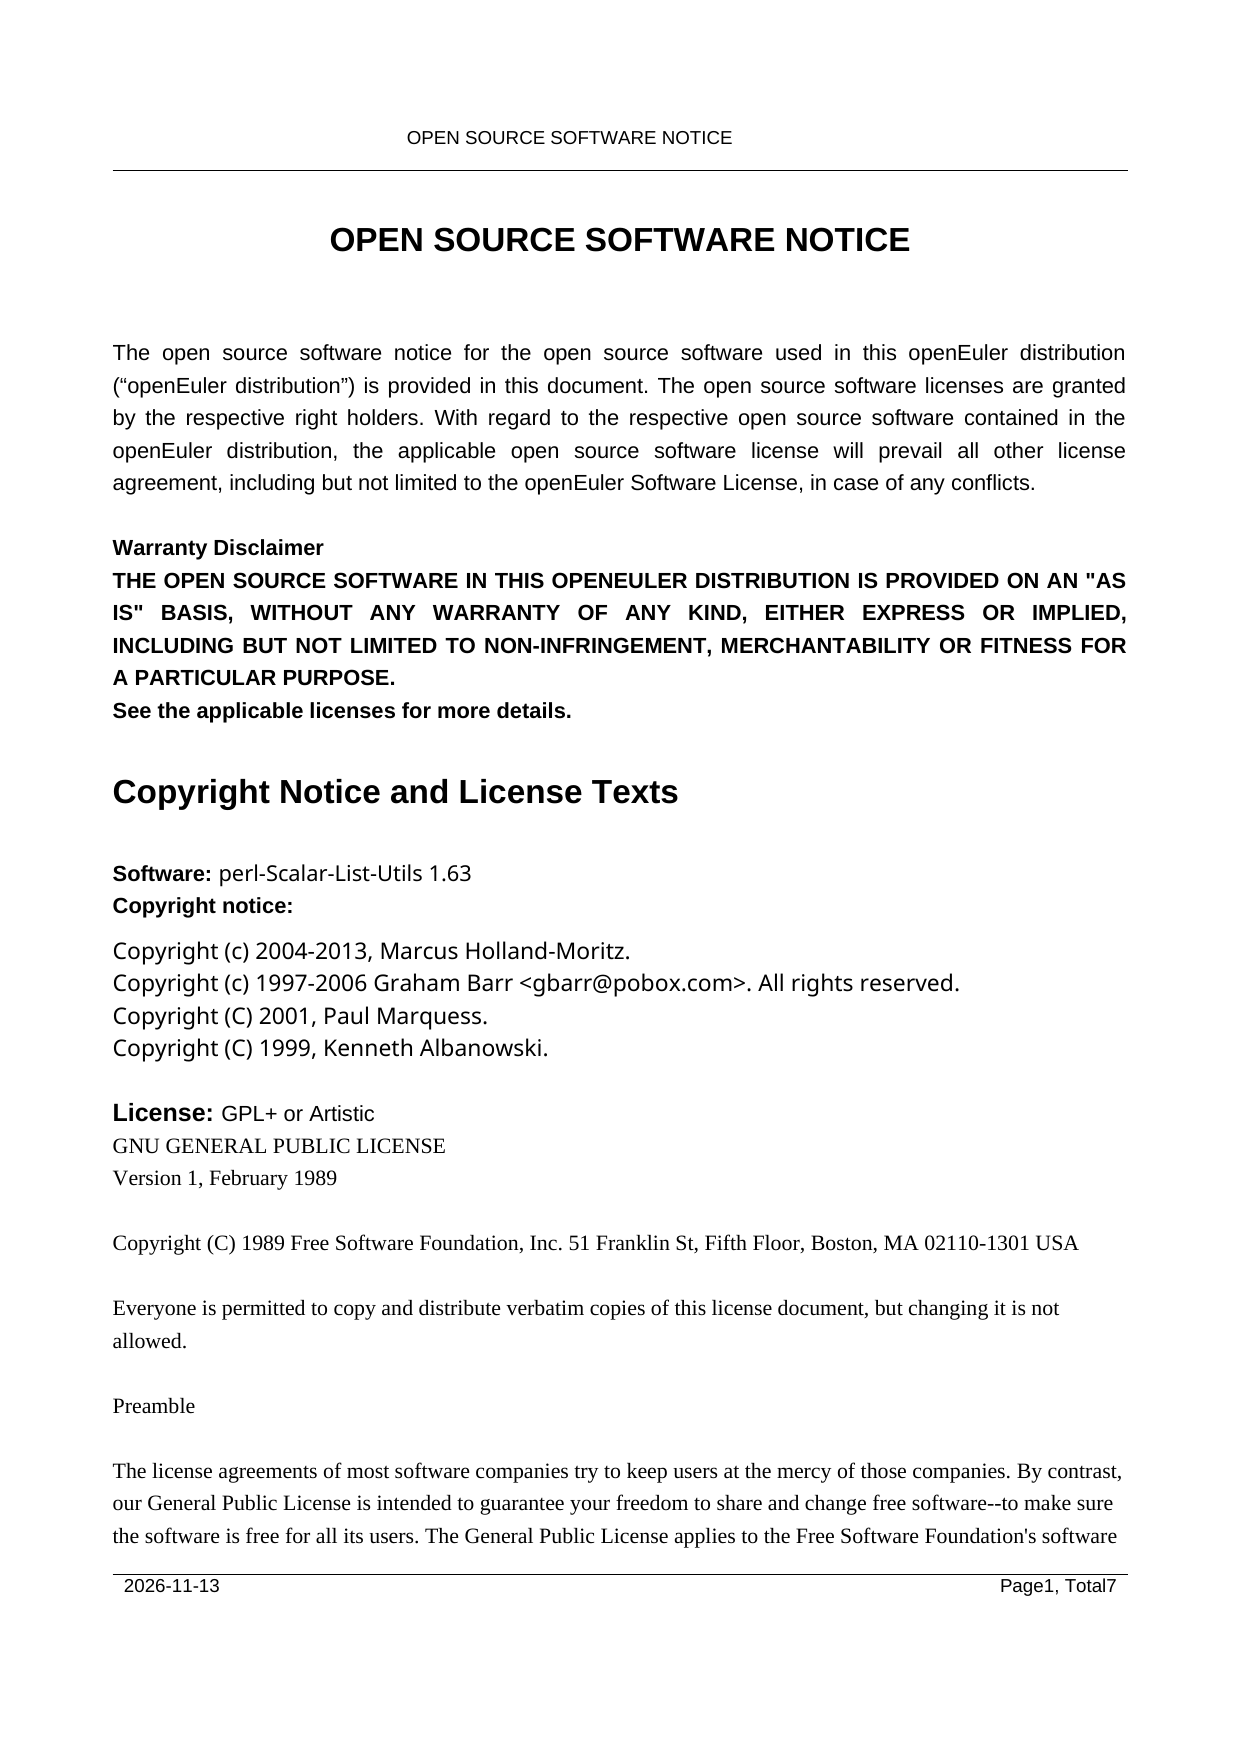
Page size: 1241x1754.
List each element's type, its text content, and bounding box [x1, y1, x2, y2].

text Copyright Notice and License Texts [112, 759, 1128, 824]
text OPEN SOURCE SOFTWARE NOTICE [112, 206, 1128, 271]
text License: GPL+ or Artistic [112, 1096, 1128, 1129]
text THE OPEN SOURCE SOFTWARE IN THIS OPENEULER DISTRIBUTION IS PROVIDED ON AN "AS IS" BASIS, WITHOUT ANY WARRANTY OF ANY KIND, EITHER EXPRESS OR IMPLIED, INCLUDING BUT NOT LIMITED TO NON-INFRINGEMENT, MERCHANTABILITY OR FITNESS FOR A PARTICULAR PURPOSE. See the applicable licenses for more details. [112, 564, 1128, 726]
text The open source software notice for the open source software used in this openEuler distribution (“openEuler distribution”) is provided in this document. The open source software licenses are granted by the respective right holders. With regard to the respective open source software contained in the openEuler distribution, the applicable open source software license will prevail all other license agreement, including but not limited to the openEuler Software License, in case of any conflicts. [112, 336, 1128, 499]
text Copyright notice: [112, 889, 1128, 921]
text Copyright (c) 2004-2013, Marcus Holland-Moritz. Copyright (c) 1997-2006 Graham Barr <gbarr@pobox.com>. All rights reserved. Copyright (C) 2001, Paul Marquess. Copyright (C) 1999, Kenneth Albanowski. [112, 934, 1128, 1096]
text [112, 1129, 1128, 1551]
title Software: perl-Scalar-List-Utils 1.63 [112, 856, 1128, 889]
text Warranty Disclaimer [112, 531, 1128, 564]
